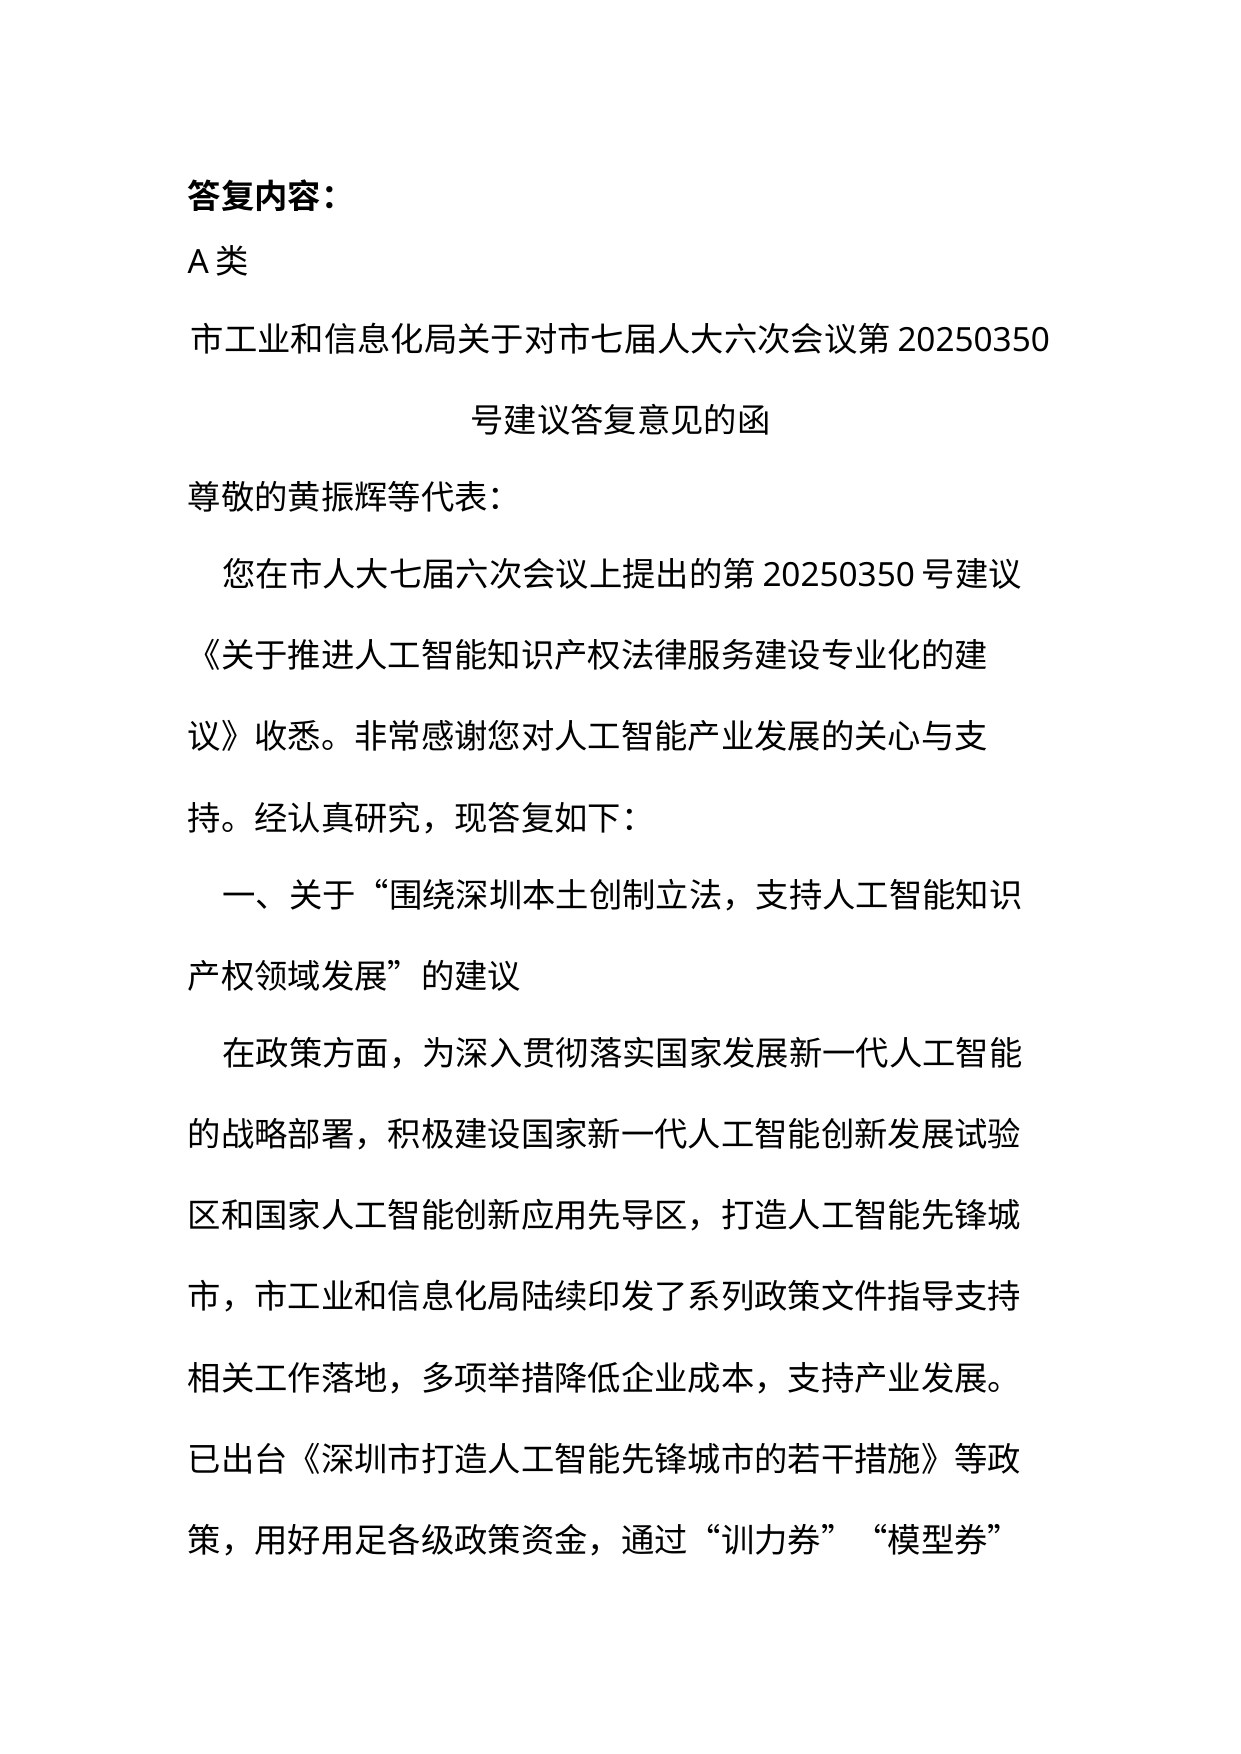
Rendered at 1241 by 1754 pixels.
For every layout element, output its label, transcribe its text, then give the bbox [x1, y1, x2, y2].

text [187, 1018, 1053, 1571]
text 您在市人大七届六次会议上提出的第20250350号建议《关于推进人工智能知识产权法律服务建设专业化的建议》收悉。非常感谢您对人工智能产业发展的关心与支持。经认真研究，现答复如下： [187, 539, 1053, 848]
text 答复内容： [187, 162, 1053, 227]
text 尊敬的黄振辉等代表： [187, 462, 1053, 527]
text A类 [187, 227, 1053, 292]
text 市工业和信息化局关于对市七届人大六次会议第20250350号建议答复意见的函 [187, 304, 1053, 450]
text 一、关于“围绕深圳本土创制立法，支持人工智能知识产权领域发展”的建议 [187, 860, 1053, 1006]
